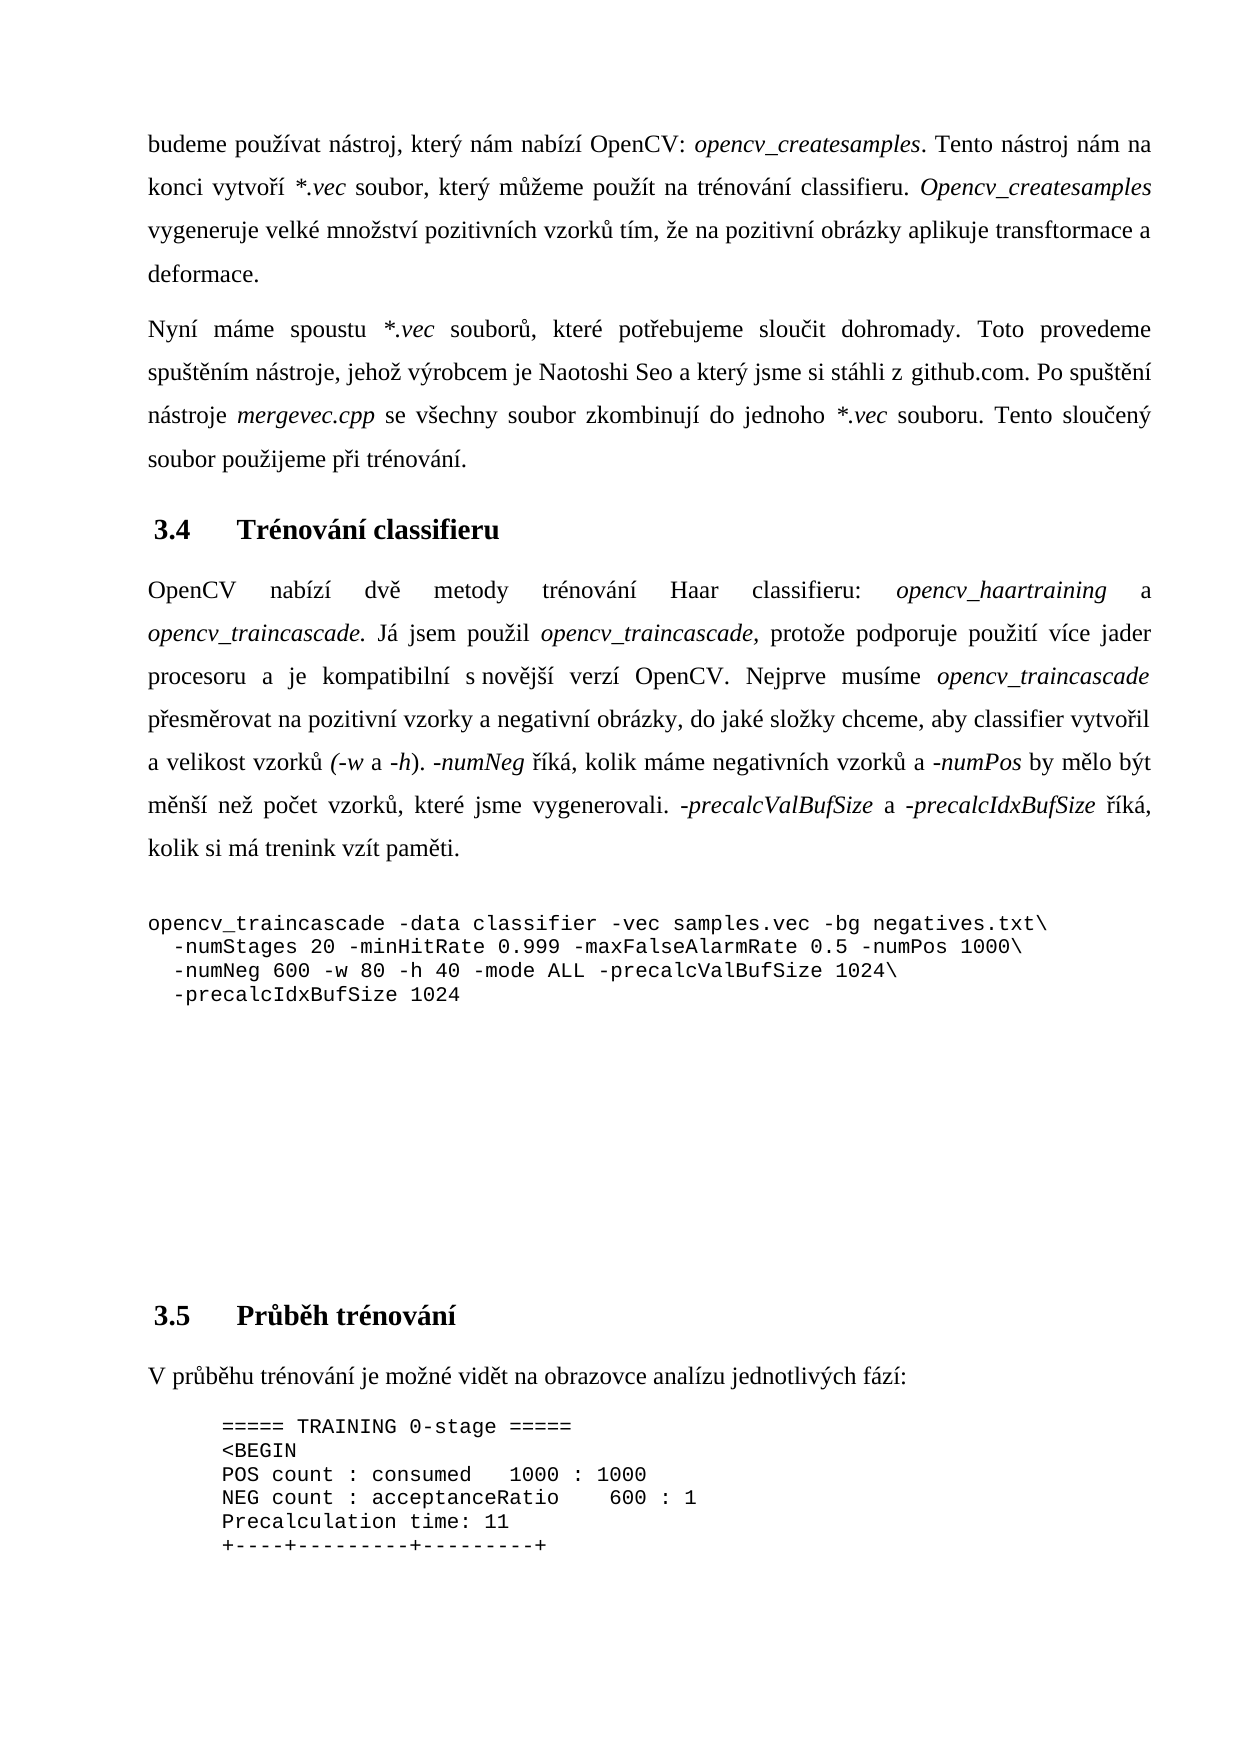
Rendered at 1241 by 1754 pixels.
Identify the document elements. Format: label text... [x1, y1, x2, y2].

text POS count : consumed 1000 : 1000 [222, 1464, 1152, 1487]
text Nyní máme spoustu *.vec souborů, které potřebujeme sloučit dohromady. Toto provedeme spuštěním nástroje, jehož výrobcem je Naotoshi Seo a který jsme si stáhli z github.com. Po spuštění nástroje mergevec.cpp se všechny soubor zkombinují do jednoho *.vec souboru. Tento sloučený soubor použijeme při trénování. [148, 314, 1152, 472]
text OpenCV nabízí dvě metody trénování Haar classifieru: opencv_haartraining a opencv_traincascade. Já jsem použil opencv_traincascade, protože podporuje použití více jader procesoru a je kompatibilní s novější verzí OpenCV. Nejprve musíme opencv_traincascade přesměrovat na pozitivní vzorky a negativní obrázky, do jaké složky chceme, aby classifier vytvořil a velikost vzorků (-w a -h). -numNeg říká, kolik máme negativních vzorků a -numPos by mělo být měnší než počet vzorků, které jsme vygenerovali. -precalcValBufSize a -precalcIdxBufSize říká, kolik si má trenink vzít paměti. [148, 575, 1152, 862]
text <BEGIN [222, 1440, 1152, 1464]
text -numStages 20 -minHitRate 0.999 -maxFalseAlarmRate 0.5 -numPos 1000\ [148, 936, 1152, 960]
subtitle Trénování classifieru [154, 512, 1152, 545]
subtitle Průběh trénování [154, 1298, 1152, 1331]
text +----+---------+---------+ [222, 1534, 1152, 1558]
text ===== TRAINING 0-stage ===== [222, 1416, 1152, 1440]
text -precalcIdxBufSize 1024 [148, 984, 1152, 1007]
text V průběhu trénování je možné vidět na obrazovce analízu jednotlivých fází: [148, 1361, 1152, 1389]
text Precalculation time: 11 [222, 1511, 1152, 1534]
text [148, 129, 1152, 287]
text -numNeg 600 -w 80 -h 40 -mode ALL -precalcValBufSize 1024\ [148, 960, 1152, 984]
text NEG count : acceptanceRatio 600 : 1 [222, 1487, 1152, 1511]
text opencv_traincascade -data classifier -vec samples.vec -bg negatives.txt\ [148, 913, 1152, 936]
